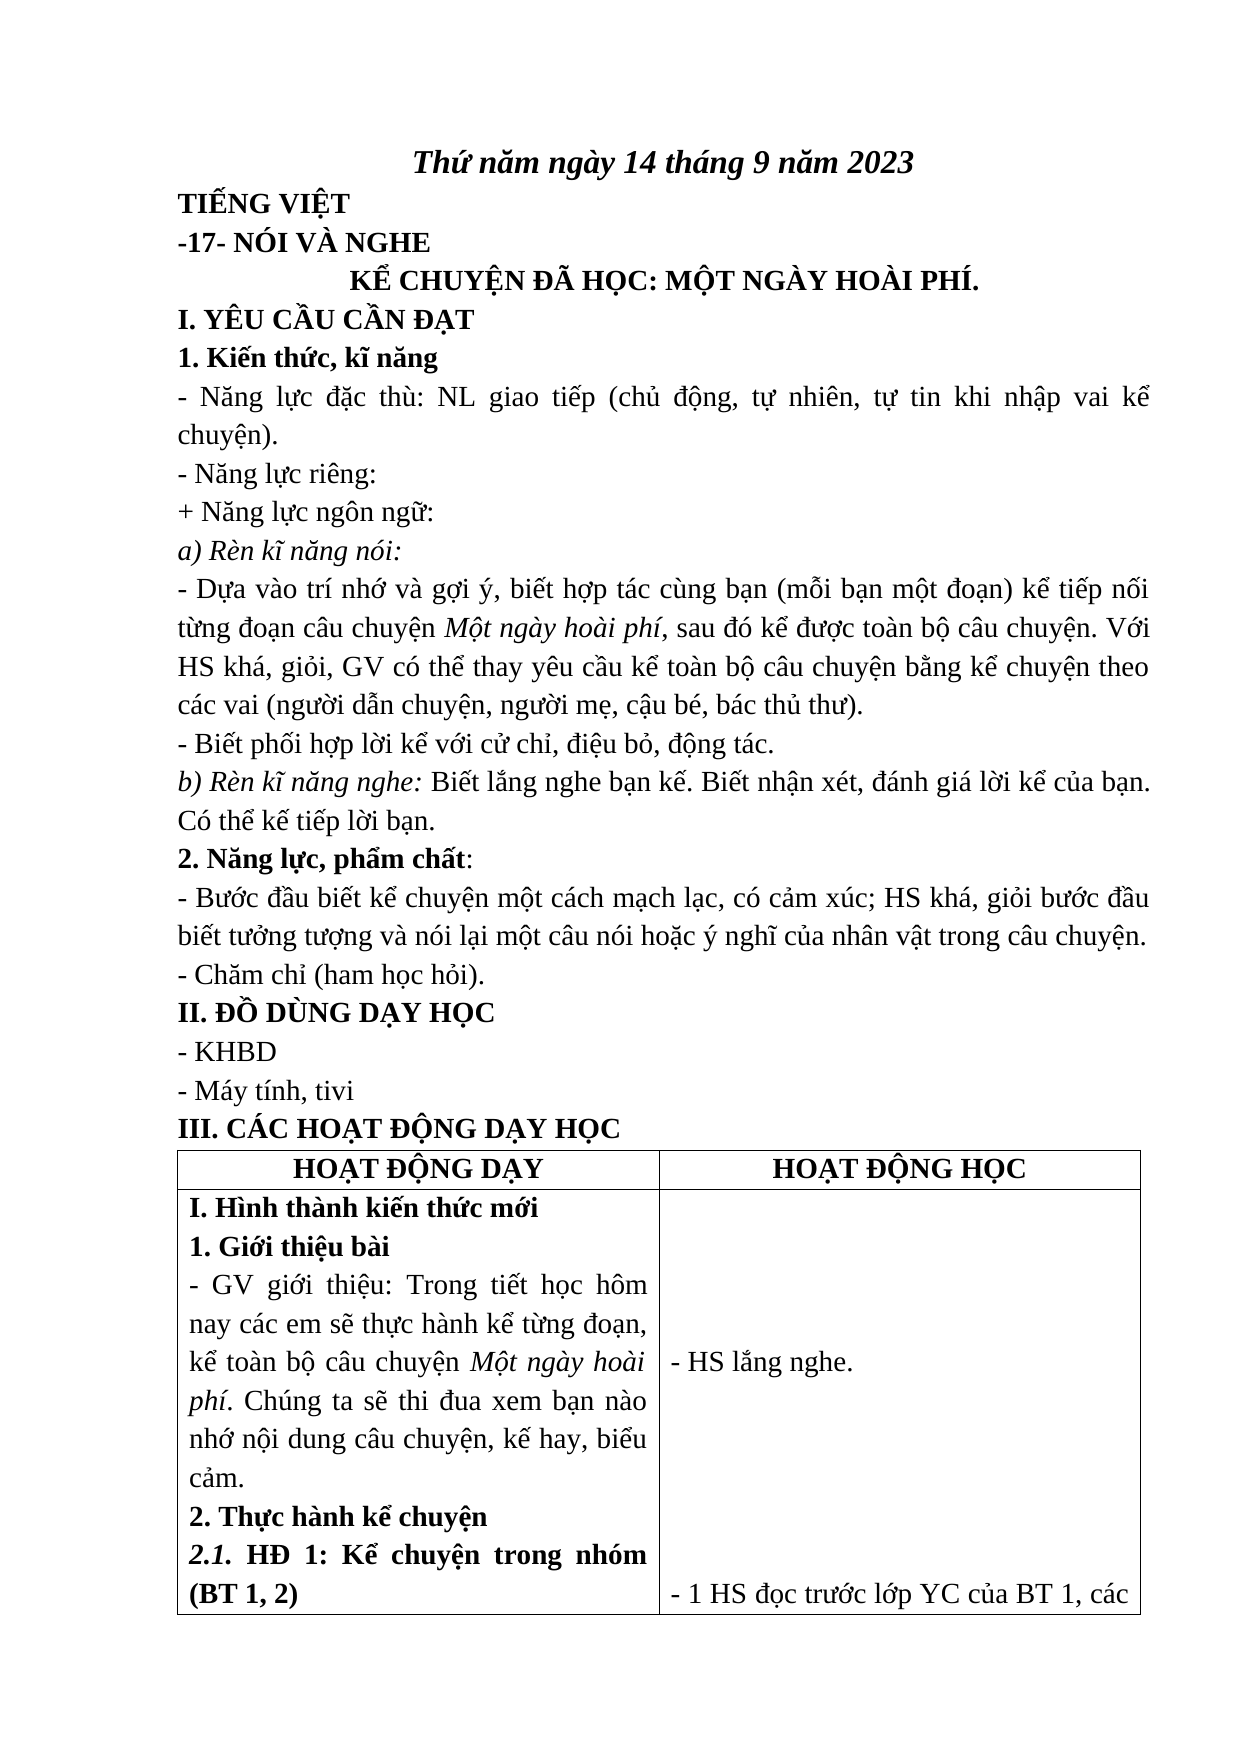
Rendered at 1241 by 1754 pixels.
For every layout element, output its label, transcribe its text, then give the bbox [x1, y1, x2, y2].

text - Năng lực riêng: [177, 456, 1152, 489]
text 2. Năng lực, phẩm chất: [177, 841, 1152, 875]
text - Bước đầu biết kể chuyện một cách mạch lạc, có cảm xúc; HS khá, giỏi bước đầu biết tưởng tượng và nói lại một câu nói hoặc ý nghĩ của nhân vật trong câu chuyện. [177, 880, 1152, 952]
text a) Rèn kĩ năng nói: [177, 533, 1152, 567]
text - KHBD [177, 1034, 1152, 1068]
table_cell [660, 1190, 1140, 1614]
text I. YÊU CẦU CẦN ĐẠT [177, 302, 1152, 335]
text - Máy tính, tivi [177, 1073, 1152, 1106]
table_header HOẠT ĐỘNG HỌC [660, 1151, 1140, 1189]
text - Dựa vào trí nhớ và gợi ý, biết hợp tác cùng bạn (mỗi bạn một đoạn) kể tiếp nối từng đoạn câu chuyện Một ngày hoài phí, sau đó kể được toàn bộ câu chuyện. Với HS khá, giỏi, GV có thể thay yêu cầu kể toàn bộ câu chuyện bằng kể chuyện theo các vai (người dẫn chuyện, người mẹ, cậu bé, bác thủ thư). [177, 572, 1152, 721]
text - Chăm chỉ (ham học hỏi). [177, 957, 1152, 991]
text - Biết phối hợp lời kể với cử chỉ, điệu bỏ, động tác. [177, 726, 1152, 759]
text III. CÁC HOẠT ĐỘNG DẠY HỌC [177, 1111, 1152, 1145]
text + Năng lực ngôn ngữ: [177, 494, 1152, 528]
table_header HOẠT ĐỘNG DẠY [178, 1151, 659, 1189]
text 1. Kiến thức, kĩ năng [177, 340, 1152, 374]
text II. ĐỒ DÙNG DẠY HỌC [177, 996, 1152, 1029]
text -17- NÓI VÀ NGHE [177, 225, 1152, 258]
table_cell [178, 1190, 659, 1614]
text TIẾNG VIỆT [177, 186, 1152, 220]
text b) Rèn kĩ năng nghe: Biết lắng nghe bạn kế. Biết nhận xét, đánh giá lời kể của bạn. Có thể kế tiếp lời bạn. [177, 764, 1152, 836]
text Thứ năm ngày 14 tháng 9 năm 2023 [177, 142, 1152, 180]
text - Năng lực đặc thù: NL giao tiếp (chủ động, tự nhiên, tự tin khi nhập vai kể chuyện). [177, 379, 1152, 451]
text KỂ CHUYỆN ĐÃ HỌC: MỘT NGÀY HOÀI PHÍ. [177, 263, 1152, 297]
